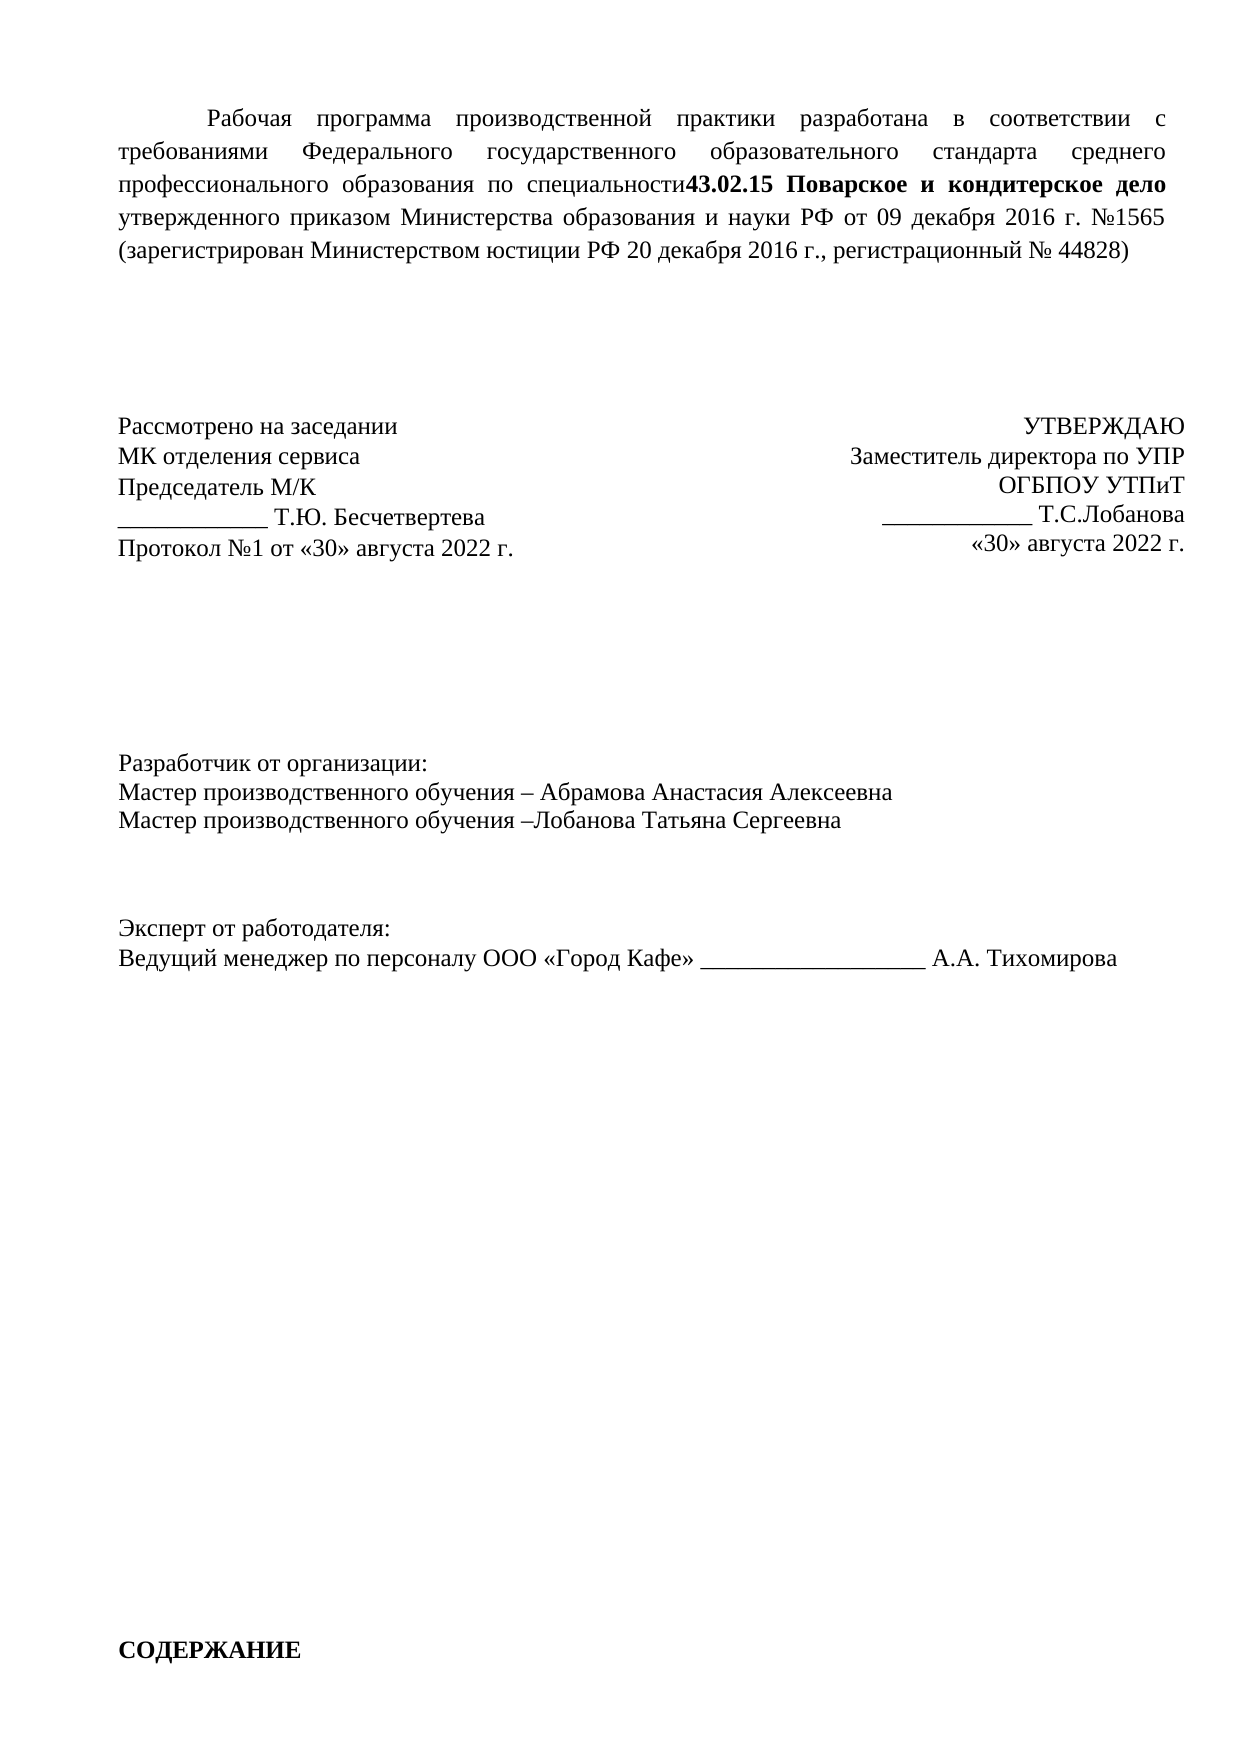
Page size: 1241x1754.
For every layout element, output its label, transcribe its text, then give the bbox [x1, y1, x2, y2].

text Разработчик от организации: [118, 748, 1167, 777]
text Мастер производственного обучения – Абрамова Анастасия Алексеевна [118, 777, 901, 806]
table_header Рассмотрено на заседании МК отделения сервиса Председатель М/К ____________ Т.Ю. Бесчетвертева Протокол №1 от «30» августа 2022 г. [93, 411, 609, 575]
text Мастер производственного обучения –Лобанова Татьяна Сергеевна [118, 806, 930, 835]
text Рабочая программа производственной практики разработана в соответствии с требованиями Федерального государственного образовательного стандарта среднего профессионального образования по специальности43.02.15 Поварское и кондитерское дело утвержденного приказом Министерства образования и науки РФ от 09 декабря 2016 г. №1565 (зарегистрирован Министерством юстиции РФ 20 декабря 2016 г., регистрационный № 44828) [118, 103, 1167, 264]
table_header УТВЕРЖДАЮ Заместитель директора по УПР ОГБПОУ УТПиТ ____________ Т.С.Лобанова «30» августа 2022 г. [609, 411, 1196, 575]
text Эксперт от работодателя: [118, 913, 1167, 941]
text Ведущий менеджер по персоналу ООО «Город Кафе» __________________ А.А. Тихомирова [118, 943, 1167, 972]
text СОДЕРЖАНИЕ [118, 1635, 1167, 1663]
